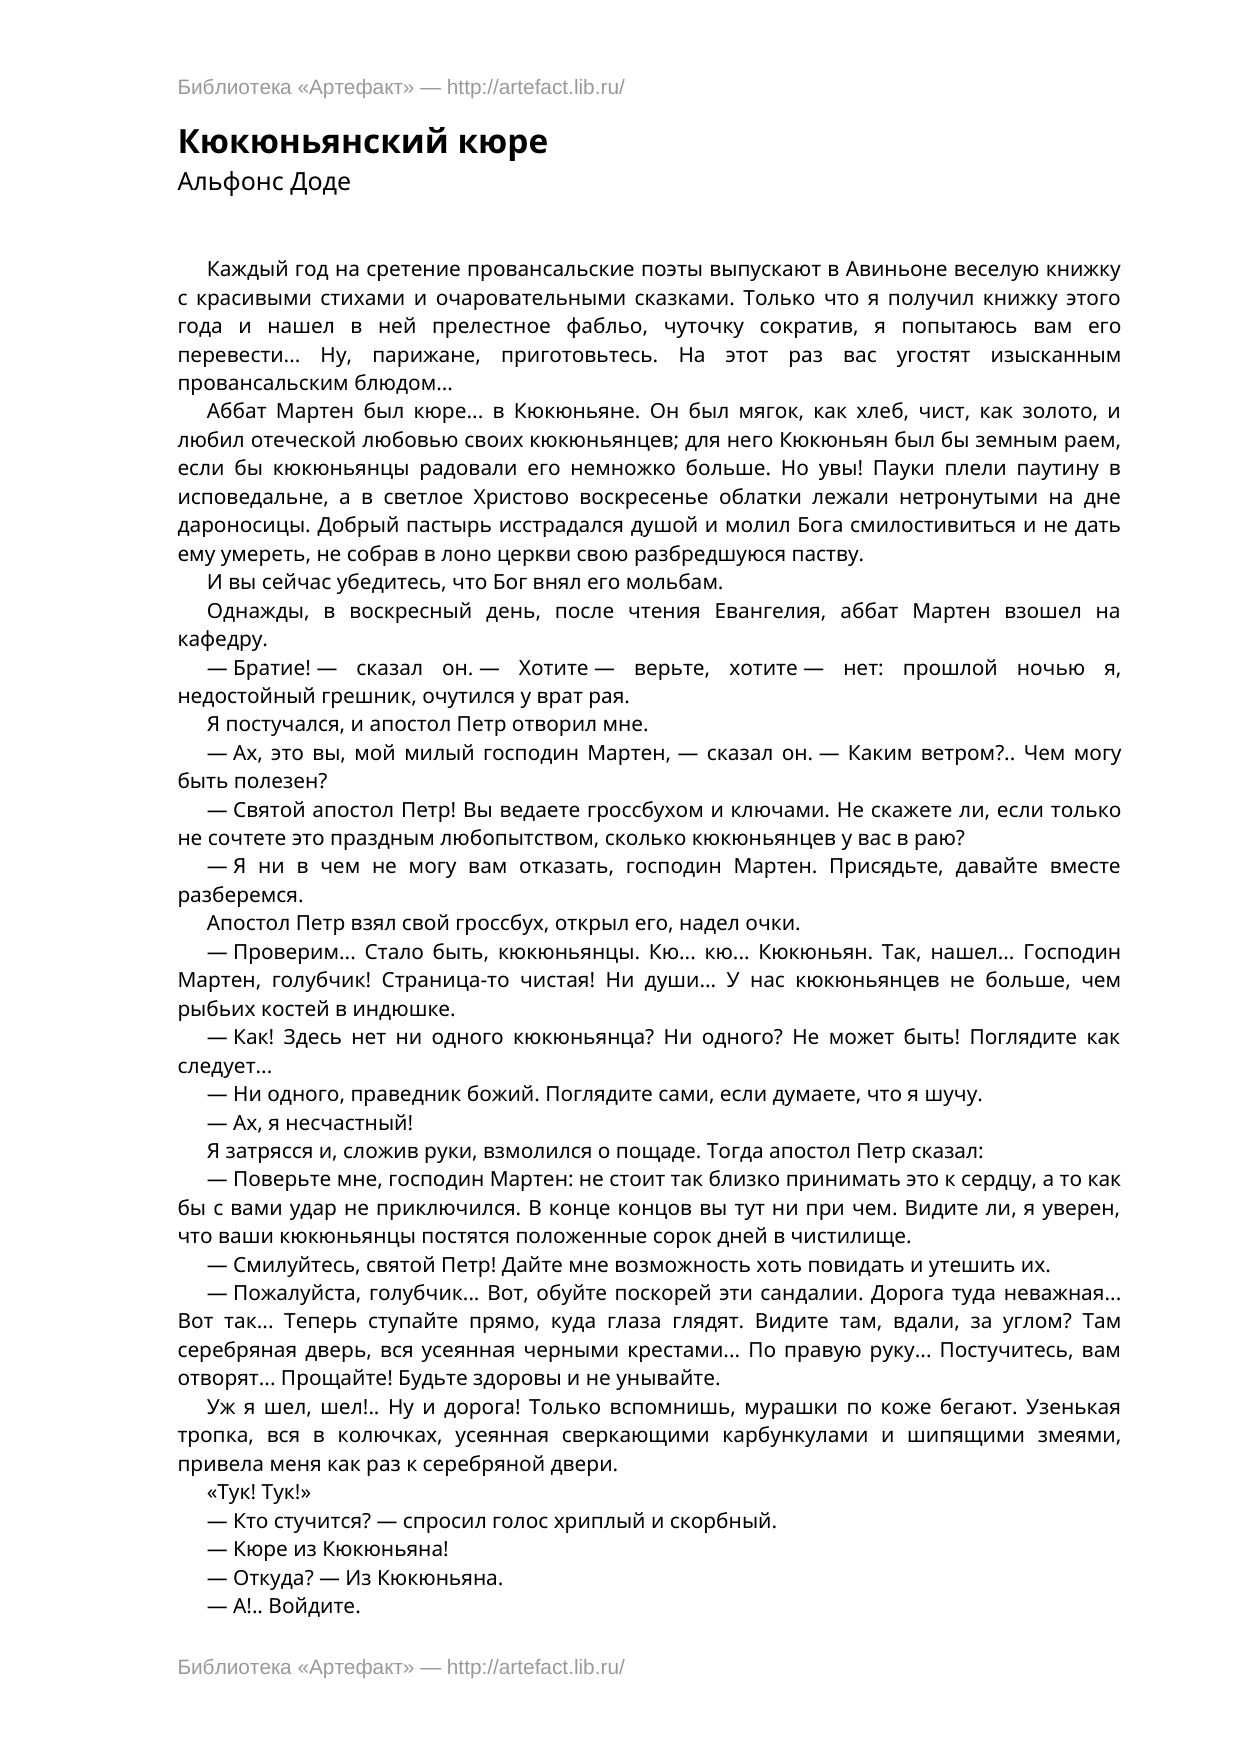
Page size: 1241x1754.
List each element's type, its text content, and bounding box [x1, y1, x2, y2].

text — Ах, это вы, мой милый господин Мартен, — сказал он. — Каким ветром?.. Чем могу быть полезен? [177, 738, 1122, 795]
text Аббат Мартен был кюре... в Кюкюньяне. Он был мягок, как хлеб, чист, как золото, и любил отеческой любовью своих кюкюньянцев; для него Кюкюньян был бы земным раем, если бы кюкюньянцы радовали его немножко больше. Но увы! Пауки плели паутину в исповедальне, а в светлое Христово воскресенье облатки лежали нетронутыми на дне дароносицы. Добрый пастырь исстрадался душой и молил Бога смилостивиться и не дать ему умереть, не собрав в лоно церкви свою разбредшуюся паству. [177, 397, 1122, 567]
text Кюкюньянский кюре [177, 118, 1122, 163]
text Я затрясся и, сложив руки, взмолился о пощаде. Тогда апостол Петр сказал: [177, 1136, 1122, 1164]
text — Ни одного, праведник божий. Поглядите сами, если думаете, что я шучу. [177, 1079, 1122, 1108]
text — Кто стучится? — спросил голос хриплый и скорбный. [177, 1506, 1122, 1534]
text Уж я шел, шел!.. Ну и дорога! Только вспомнишь, мурашки по коже бегают. Узенькая тропка, вся в колючках, усеянная сверкающими карбункулами и шипящими змеями, привела меня как раз к серебряной двери. [177, 1392, 1122, 1477]
text — Ах, я несчастный! [177, 1108, 1122, 1136]
text — Кюре из Кюкюньяна! [177, 1534, 1122, 1563]
text — Пожалуйста, голубчик... Вот, обуйте поскорей эти сандалии. Дорога туда неважная... Вот так... Теперь ступайте прямо, куда глаза глядят. Видите там, вдали, за углом? Там серебряная дверь, вся усеянная черными крестами... По правую руку... Постучитесь, вам отворят... Прощайте! Будьте здоровы и не унывайте. [177, 1278, 1122, 1392]
text Апостол Петр взял свой гроссбух, открыл его, надел очки. [177, 908, 1122, 937]
text — А!.. Войдите. [177, 1591, 1122, 1619]
text — Я ни в чем не могу вам отказать, господин Мартен. Присядьте, давайте вместе разберемся. [177, 852, 1122, 908]
text — Братие! — сказал он. — Хотите — верьте, хотите — нет: прошлой ночью я, недостойный грешник, очутился у врат рая. [177, 653, 1122, 709]
text «Тук! Тук!» [177, 1477, 1122, 1506]
text Каждый год на сретение провансальские поэты выпускают в Авиньоне веселую книжку с красивыми стихами и очаровательными сказками. Только что я получил книжку этого года и нашел в ней прелестное фабльо, чуточку сократив, я попытаюсь вам его перевести... Ну, парижане, приготовьтесь. На этот раз вас угостят изысканным провансальским блюдом... [177, 254, 1122, 397]
text — Проверим... Стало быть, кюкюньянцы. Кю... кю... Кюкюньян. Так, нашел... Господин Мартен, голубчик! Страница-то чистая! Ни души... У нас кюкюньянцев не больше, чем рыбьих костей в индюшке. [177, 937, 1122, 1022]
text Однажды, в воскресный день, после чтения Евангелия, аббат Мартен взошел на кафедру. [177, 596, 1122, 653]
text — Как! Здесь нет ни одного кюкюньянца? Ни одного? Не может быть! Поглядите как следует... [177, 1022, 1122, 1079]
text — Смилуйтесь, святой Петр! Дайте мне возможность хоть повидать и утешить их. [177, 1250, 1122, 1278]
text И вы сейчас убедитесь, что Бог внял его мольбам. [177, 567, 1122, 596]
text Альфонс Доде [177, 163, 1122, 198]
text Я постучался, и апостол Петр отворил мне. [177, 709, 1122, 738]
text — Святой апостол Петр! Вы ведаете гроссбухом и ключами. Не скажете ли, если только не сочтете это праздным любопытством, сколько кюкюньянцев у вас в раю? [177, 795, 1122, 852]
text — Откуда? — Из Кюкюньяна. [177, 1563, 1122, 1591]
text — Поверьте мне, господин Мартен: не стоит так близко принимать это к сердцу, а то как бы с вами удар не приключился. В конце концов вы тут ни при чем. Видите ли, я уверен, что ваши кюкюньянцы постятся положенные сорок дней в чистилище. [177, 1164, 1122, 1250]
